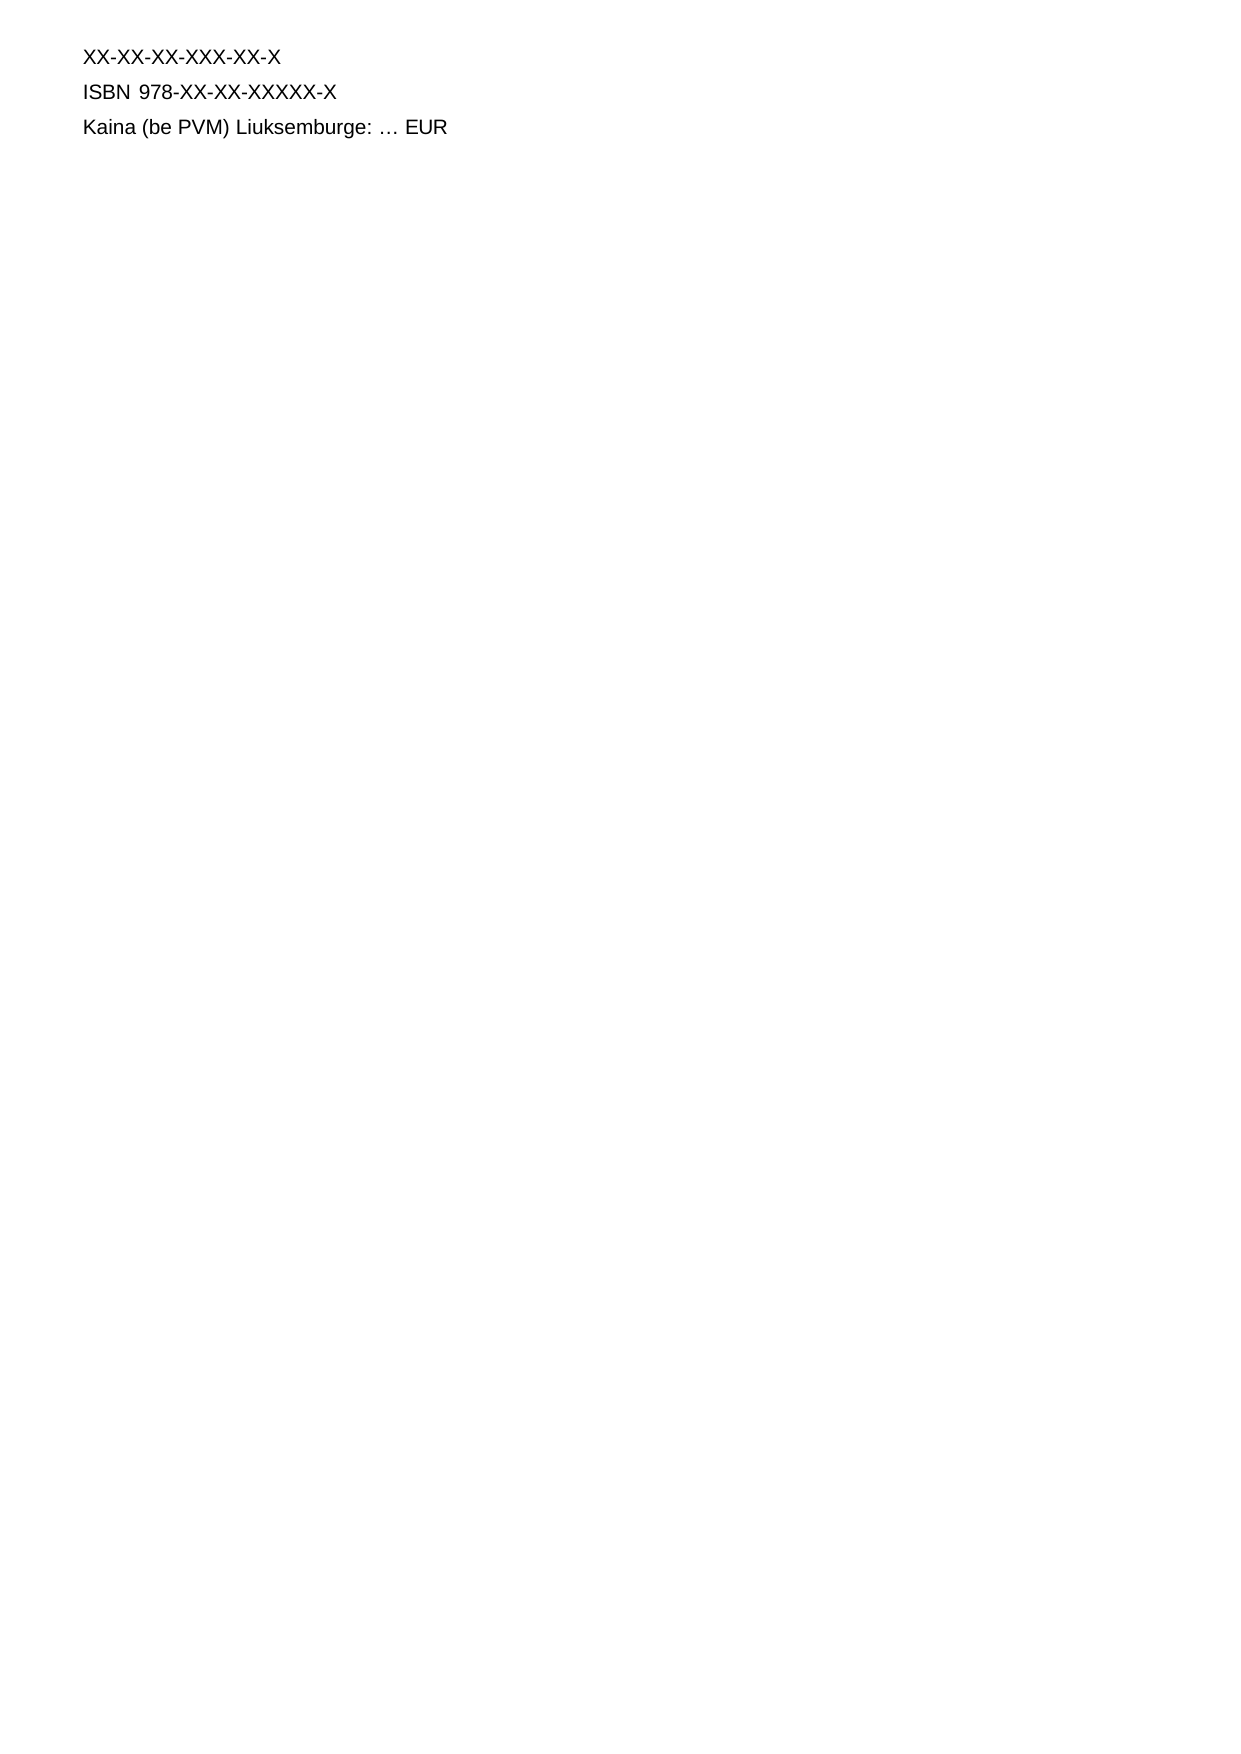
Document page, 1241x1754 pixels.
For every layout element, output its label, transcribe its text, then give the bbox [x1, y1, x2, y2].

text ISBN 978-XX-XX-XXXXX-X [83, 80, 1152, 104]
text Kaina (be PVM) Liuksemburge: … EUR [83, 115, 1152, 139]
text XX-XX-XX-XXX-XX-X [83, 45, 1152, 69]
